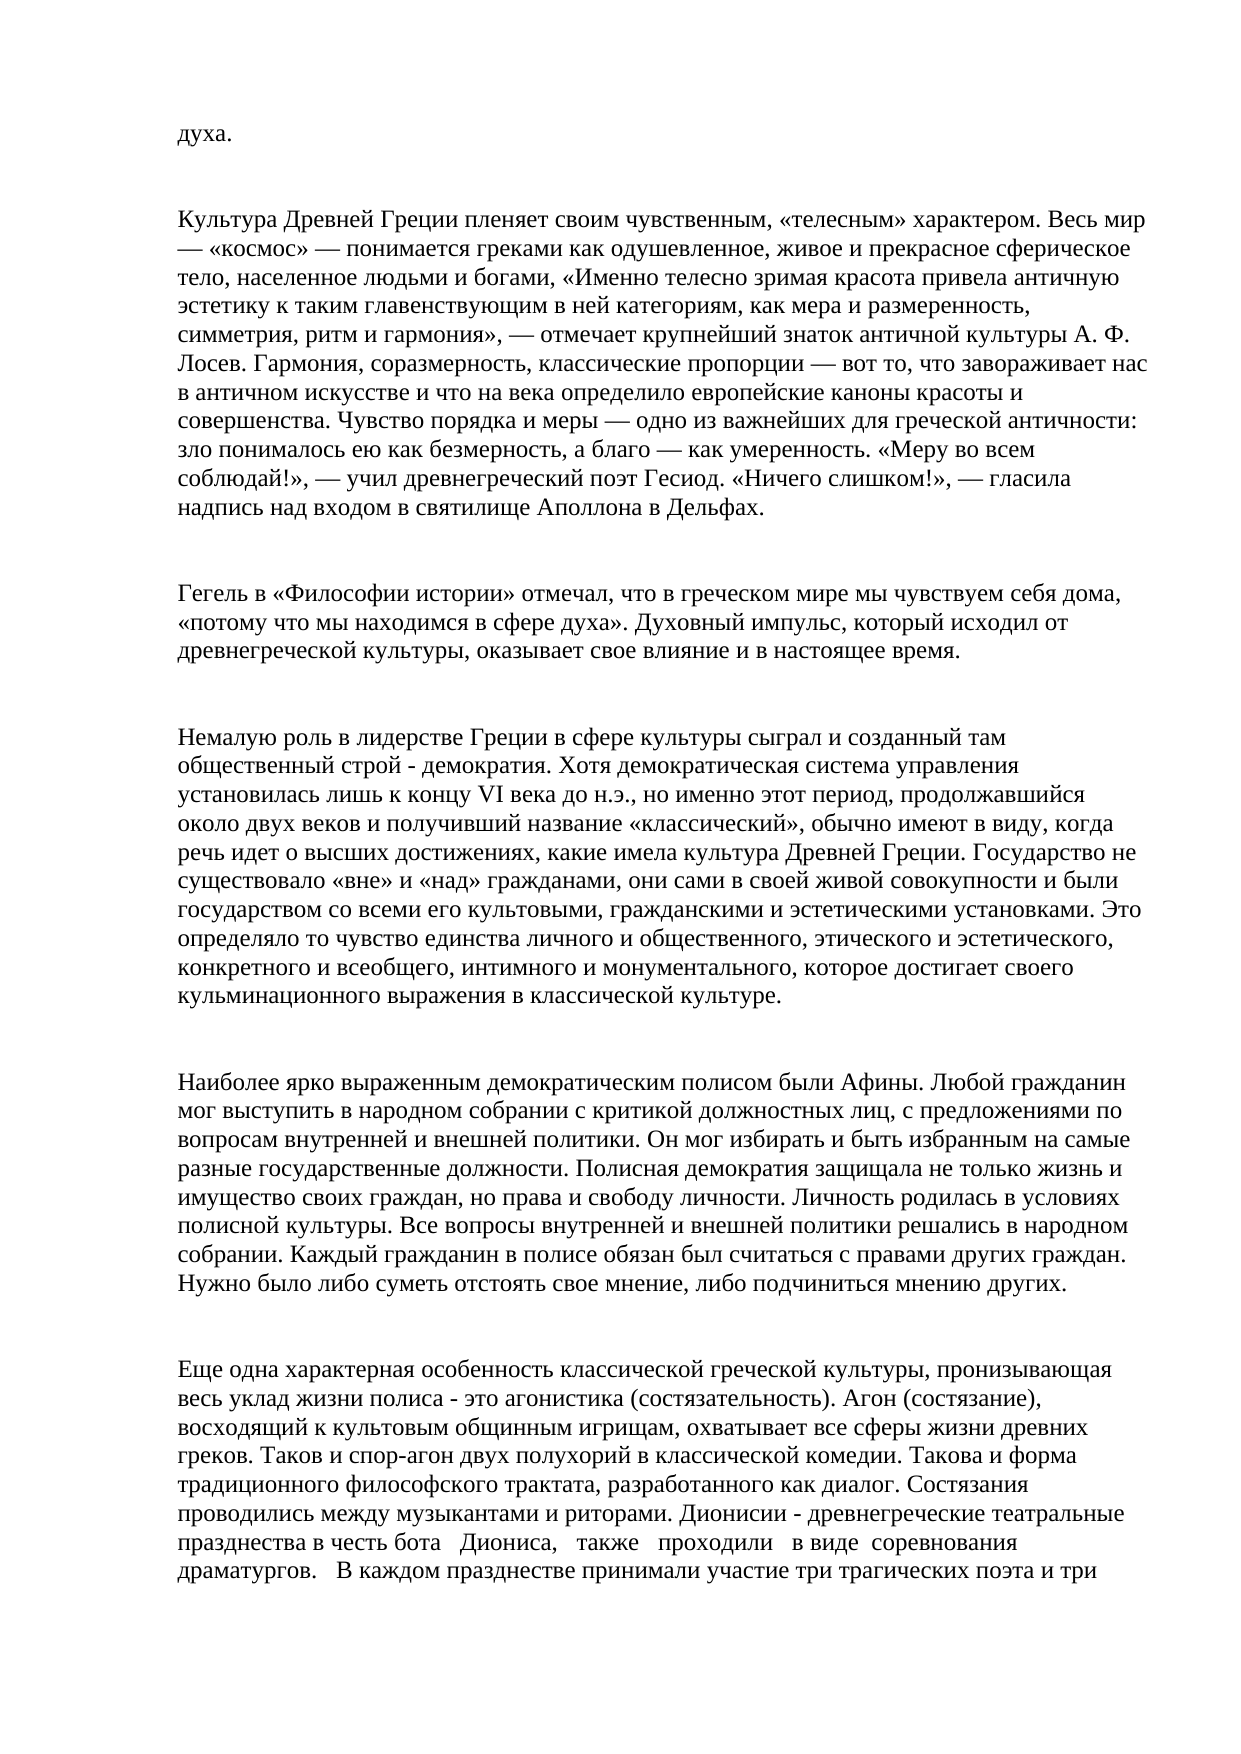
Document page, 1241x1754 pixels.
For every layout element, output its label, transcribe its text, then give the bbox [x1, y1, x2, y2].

text Гегель в «Философии истории» отмечал, что в греческом мире мы чувствуем себя дома, «потому что мы находимся в сфере духа». Духовный импульс, который исходил от древнегреческой культуры, оказывает свое влияние и в настоящее время. [177, 578, 1152, 664]
text Наиболее ярко выраженным демократическим полисом были Афины. Любой гражданин мог выступить в народном собрании с критикой должностных лиц, с предложениями по вопросам внутренней и внешней политики. Он мог избирать и быть избранным на самые разные государственные должности. Полисная демократия защищала не только жизнь и имущество своих граждан, но права и свободу личности. Личность родилась в условиях полисной культуры. Все вопросы внутренней и внешней политики решались в народном собрании. Каждый гражданин в полисе обязан был считаться с правами других граждан. Нужно было либо суметь отстоять свое мнение, либо подчиниться мнению других. [177, 1067, 1152, 1297]
text Культура Древней Греции пленяет своим чувственным, «телесным» характером. Весь мир — «космос» — понимается греками как одушевленное, живое и прекрасное сферическое тело, населенное людьми и богами, «Именно телесно зримая красота привела античную эстетику к таким главенствующим в ней категориям, как мера и размеренность, симметрия, ритм и гармония», — отмечает крупнейший знаток античной культуры А. Ф. Лосев. Гармония, соразмерность, классические пропорции — вот то, что завораживает нас в античном искусстве и что на века определило европейские каноны красоты и совершенства. Чувство порядка и меры — одно из важнейших для греческой античности: зло понималось ею как безмерность, а благо — как умеренность. «Меру во всем соблюдай!», — учил древнегреческий поэт Гесиод. «Ничего слишком!», — гласила надпись над входом в святилище Аполлона в Дельфах. [177, 204, 1152, 521]
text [177, 118, 1152, 176]
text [177, 1354, 1152, 1584]
text Немалую роль в лидерстве Греции в сфере культуры сыграл и созданный там общественный строй - демократия. Хотя демократическая система управления установилась лишь к концу VI века до н.э., но именно этот период, продолжавшийся около двух веков и получивший название «классический», обычно имеют в виду, когда речь идет о высших достижениях, какие имела культура Древней Греции. Государство не существовало «вне» и «над» гражданами, они сами в своей живой совокупности и были государством со всеми его культовыми, гражданскими и эстетическими установками. Это определяло то чувство единства личного и общественного, этического и эстетического, конкретного и всеобщего, интимного и монументального, которое достигает своего кульминационного выражения в классической культуре. [177, 722, 1152, 1009]
